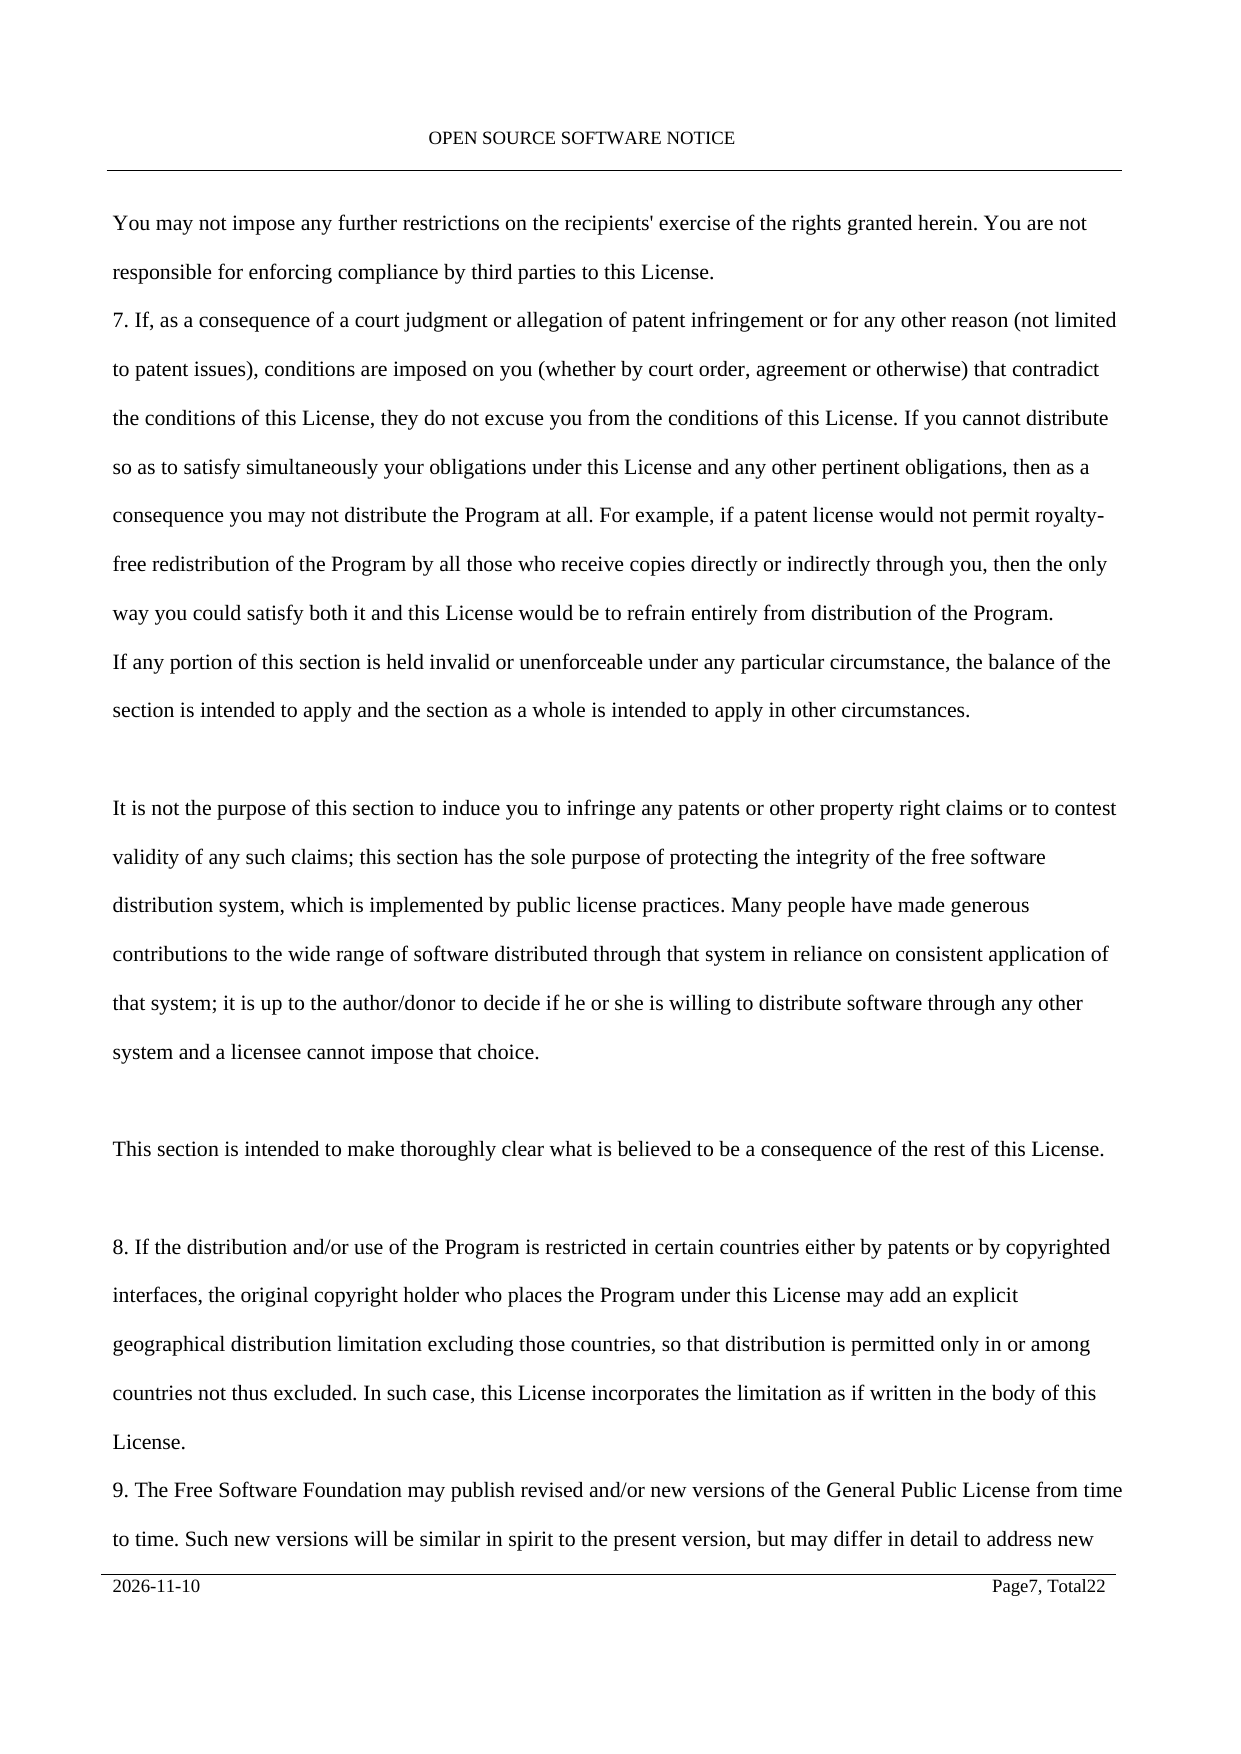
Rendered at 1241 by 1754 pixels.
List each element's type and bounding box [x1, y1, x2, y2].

text [112, 206, 1128, 1555]
